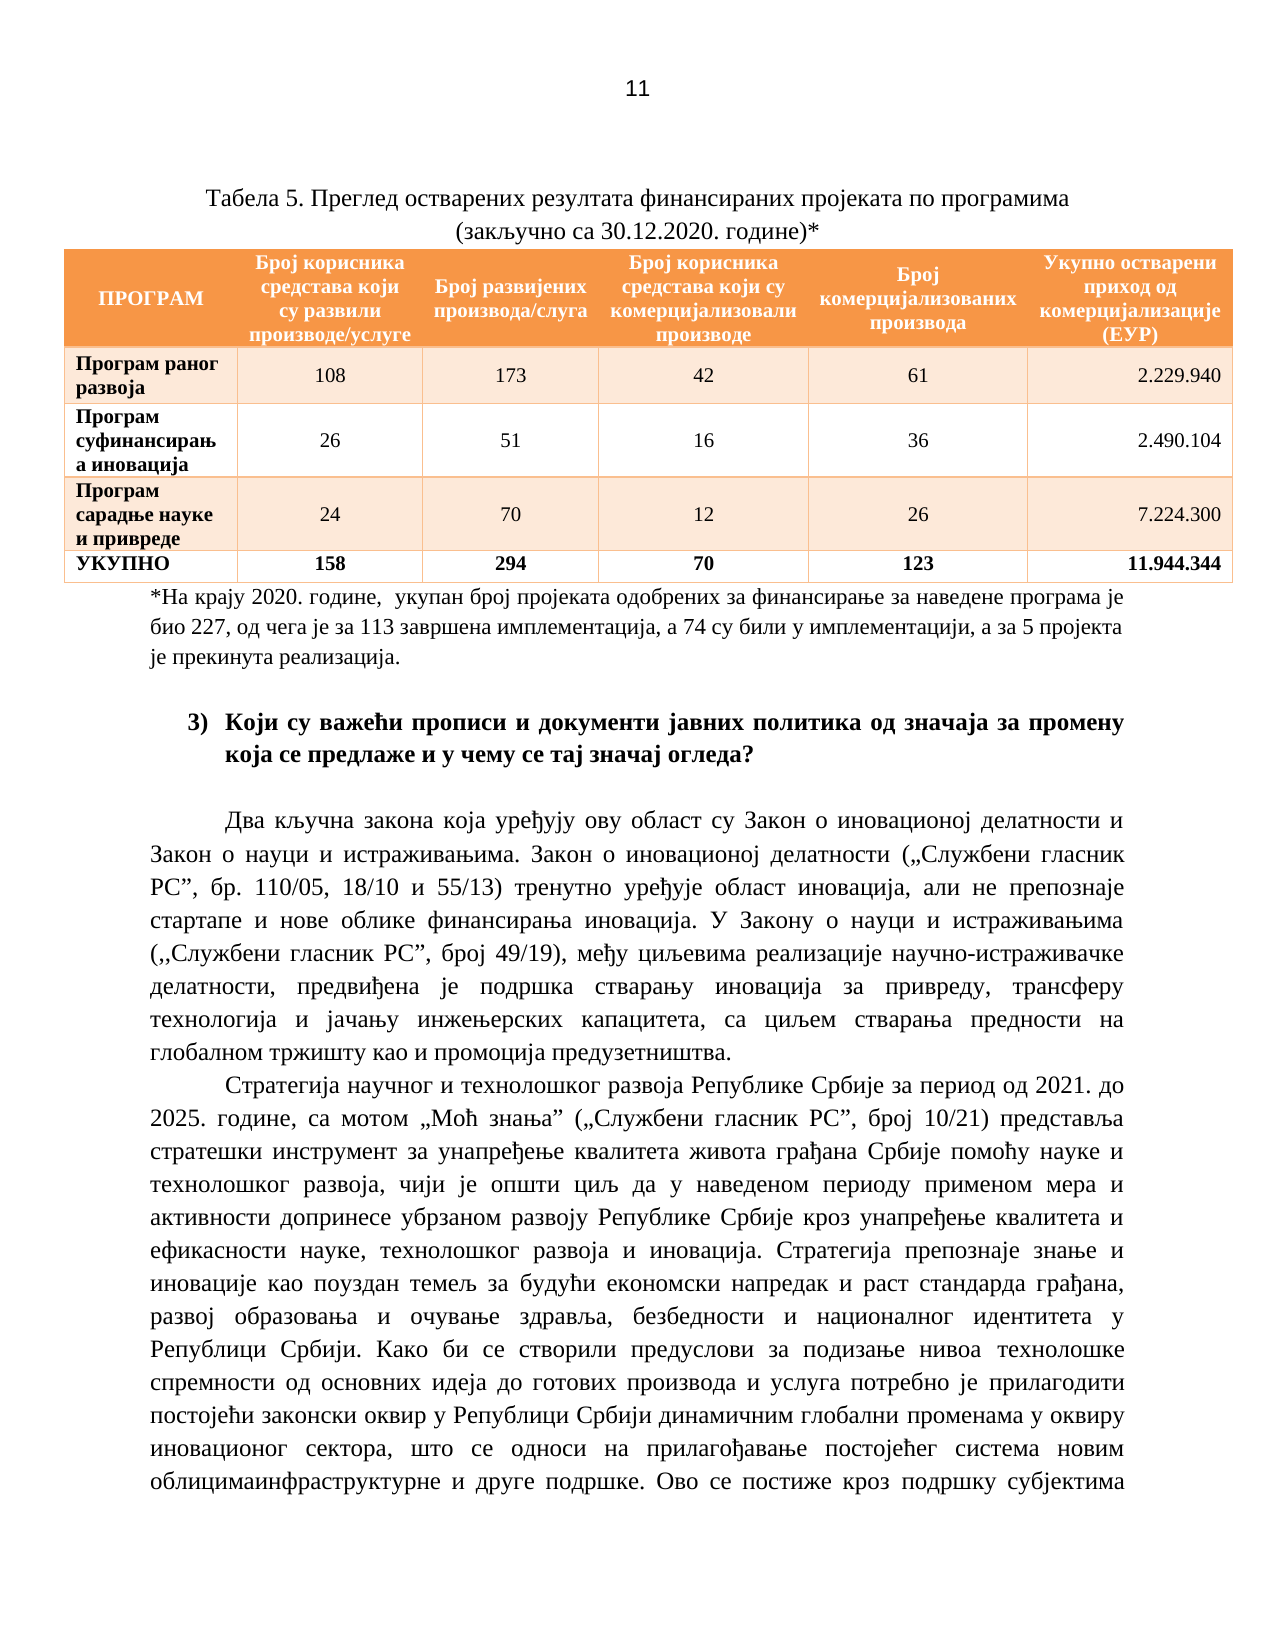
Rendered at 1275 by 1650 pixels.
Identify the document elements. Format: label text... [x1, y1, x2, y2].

table_header Укупно остварени приход од комерцијализације (ЕУР) [1028, 250, 1232, 346]
table_cell 51 [423, 404, 598, 476]
table_cell Програм суфинансирања иновација [65, 404, 237, 476]
text Табела 5. Преглед остварених резултата финансираних пројеката по програмима (закључно са 30.12.2020. године)* [150, 183, 1125, 245]
table_header ПРОГРАМ [65, 250, 237, 346]
table_cell 36 [809, 404, 1027, 476]
table_header Број комерцијализованих производа [809, 250, 1027, 346]
table_cell 158 [238, 551, 422, 582]
table_cell 12 [599, 478, 808, 550]
table_cell 11.944.344 [1028, 551, 1232, 582]
text *На крају 2020. године, укупан број пројеката одобрених за финансирање за наведене програма је био 227, од чега је за 113 завршена имплементација, а 74 су били у имплементацији, а за 5 пројекта је прекинута реализација. [150, 583, 1125, 670]
text Два кључна закона која уређују ову област су Закон о иновационој делатности и Закон о науци и истраживањима. Закон о иновационој делатности („Службени гласник РС”, бр. 110/05, 18/10 и 55/13) тренутно уређује област иновација, али не препознаје стартапе и нове облике финансирања иновација. У Закону о науци и истраживањима (,,Службени гласник РС”, број 49/19), међу циљевима реализације научно-истраживачке делатности, предвиђена је подршка стварању иновација за привреду, трансферу технологија и јачању инжењерских капацитета, са циљем стварања предности на глобалном тржишту као и промоција предузетништва. [150, 806, 1125, 1066]
table_cell 26 [238, 404, 422, 476]
list Који су важећи прописи и документи јавних политика од значаја за промену која се предлаже и у чему се тај значај огледа? [187, 707, 1125, 768]
table_cell Програм сарадње науке и привреде [65, 478, 237, 550]
table_cell 26 [809, 478, 1027, 550]
table_cell 7.224.300 [1028, 478, 1232, 550]
table_cell 70 [423, 478, 598, 550]
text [150, 1070, 1125, 1495]
table_cell 294 [423, 551, 598, 582]
table_cell УКУПНО [65, 551, 237, 582]
table_header Број развијених производа/слуга [423, 250, 598, 346]
table_header Број корисника средстава који су развили производе/услуге [238, 250, 422, 346]
table_cell 61 [809, 348, 1027, 403]
table_cell 24 [238, 478, 422, 550]
table_cell 16 [599, 404, 808, 476]
table_cell 108 [238, 348, 422, 403]
table_cell 2.490.104 [1028, 404, 1232, 476]
table_cell 70 [599, 551, 808, 582]
table_cell 173 [423, 348, 598, 403]
table_cell 2.229.940 [1028, 348, 1232, 403]
table_cell 123 [809, 551, 1027, 582]
table_cell 42 [599, 348, 808, 403]
table_header Број корисника средстава који су комерцијализовали производе [599, 250, 808, 346]
table_cell Програм раног развоја [65, 348, 237, 403]
